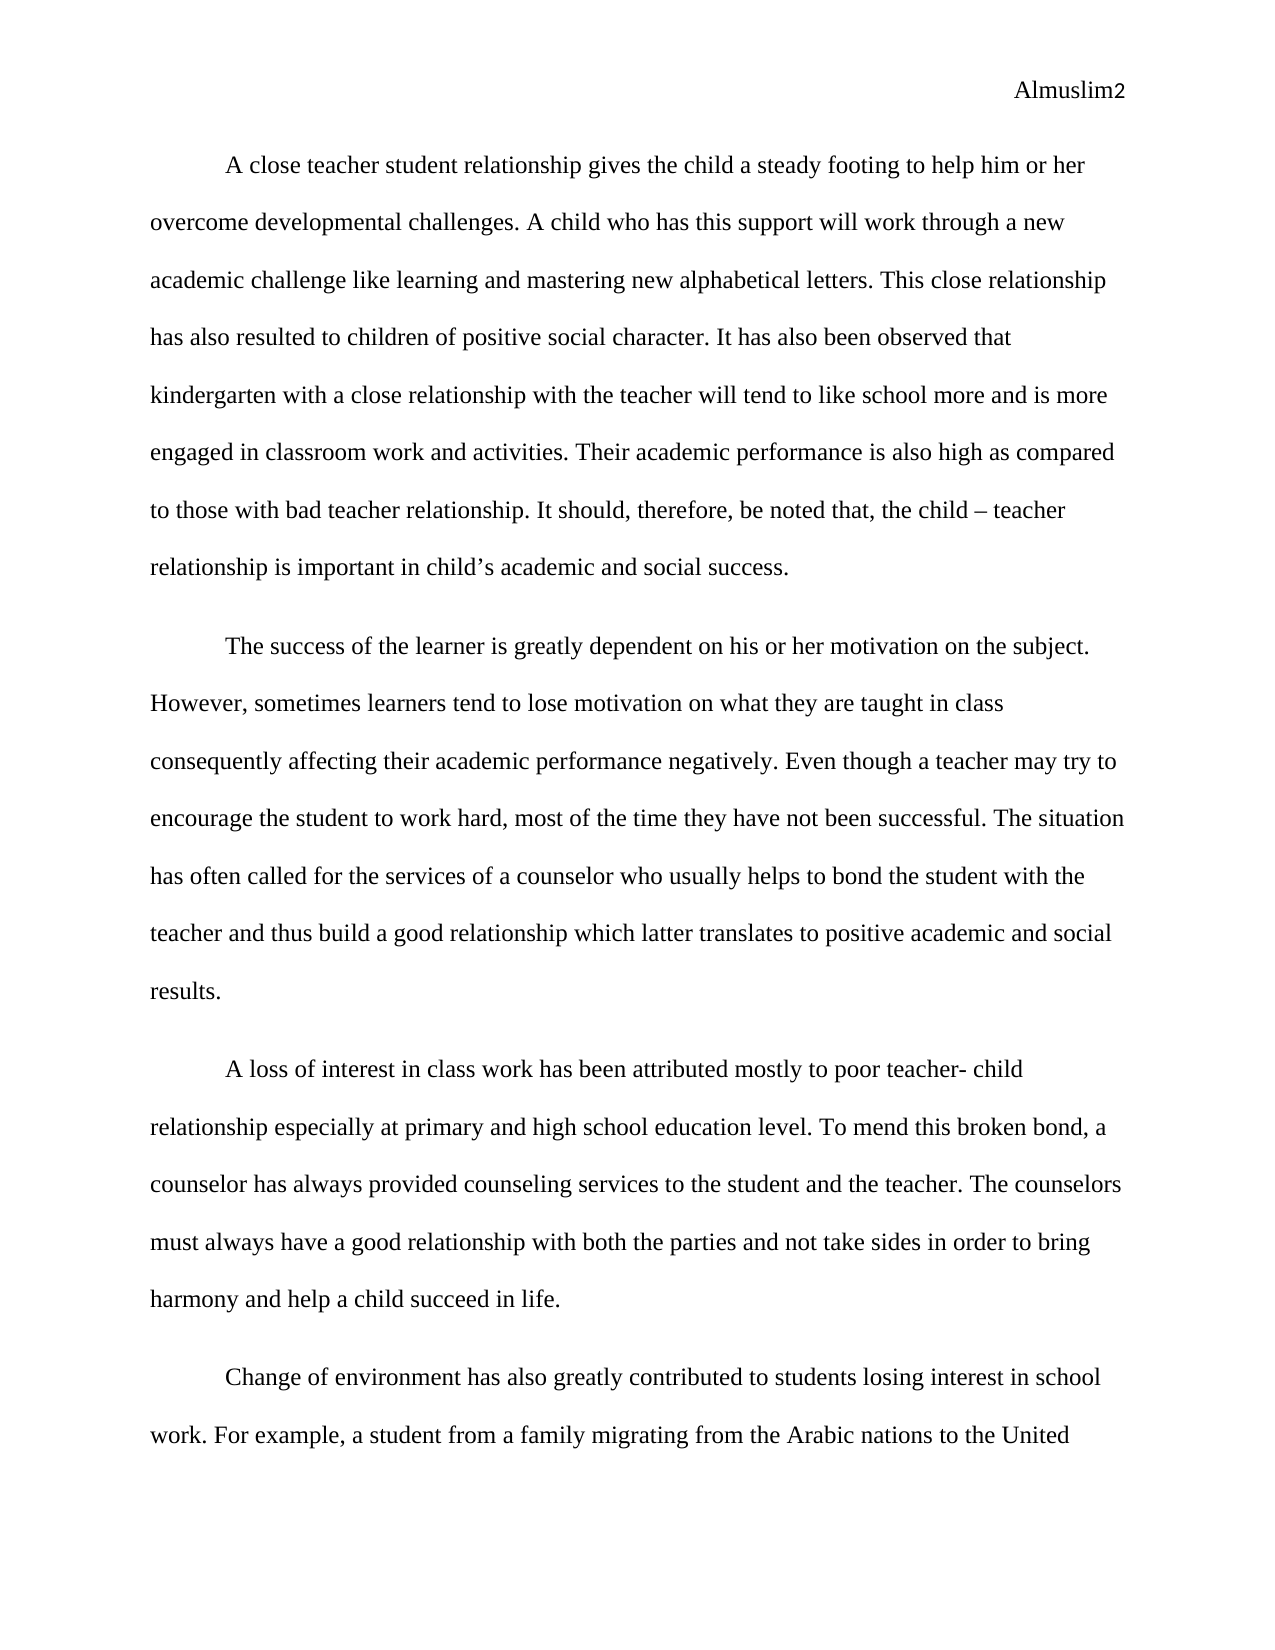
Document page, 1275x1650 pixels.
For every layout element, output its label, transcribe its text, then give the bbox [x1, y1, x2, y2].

text A loss of interest in class work has been attributed mostly to poor teacher- child relationship especially at primary and high school education level. To mend this broken bond, a counselor has always provided counseling services to the student and the teacher. The counselors must always have a good relationship with both the parties and not take sides in order to bring harmony and help a child succeed in life. [150, 1054, 1125, 1313]
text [150, 1362, 1125, 1449]
text A close teacher student relationship gives the child a steady footing to help him or her overcome developmental challenges. A child who has this support will work through a new academic challenge like learning and mastering new alphabetical letters. This close relationship has also resulted to children of positive social character. It has also been observed that kindergarten with a close relationship with the teacher will tend to like school more and is more engaged in classroom work and activities. Their academic performance is also high as compared to those with bad teacher relationship. It should, therefore, be noted that, the child – teacher relationship is important in child’s academic and social success. [150, 150, 1125, 581]
text The success of the learner is greatly dependent on his or her motivation on the subject. However, sometimes learners tend to lose motivation on what they are taught in class consequently affecting their academic performance negatively. Even though a teacher may try to encourage the student to work hard, most of the time they have not been successful. The situation has often called for the services of a counselor who usually helps to bond the student with the teacher and thus build a good relationship which latter translates to positive academic and social results. [150, 631, 1125, 1004]
